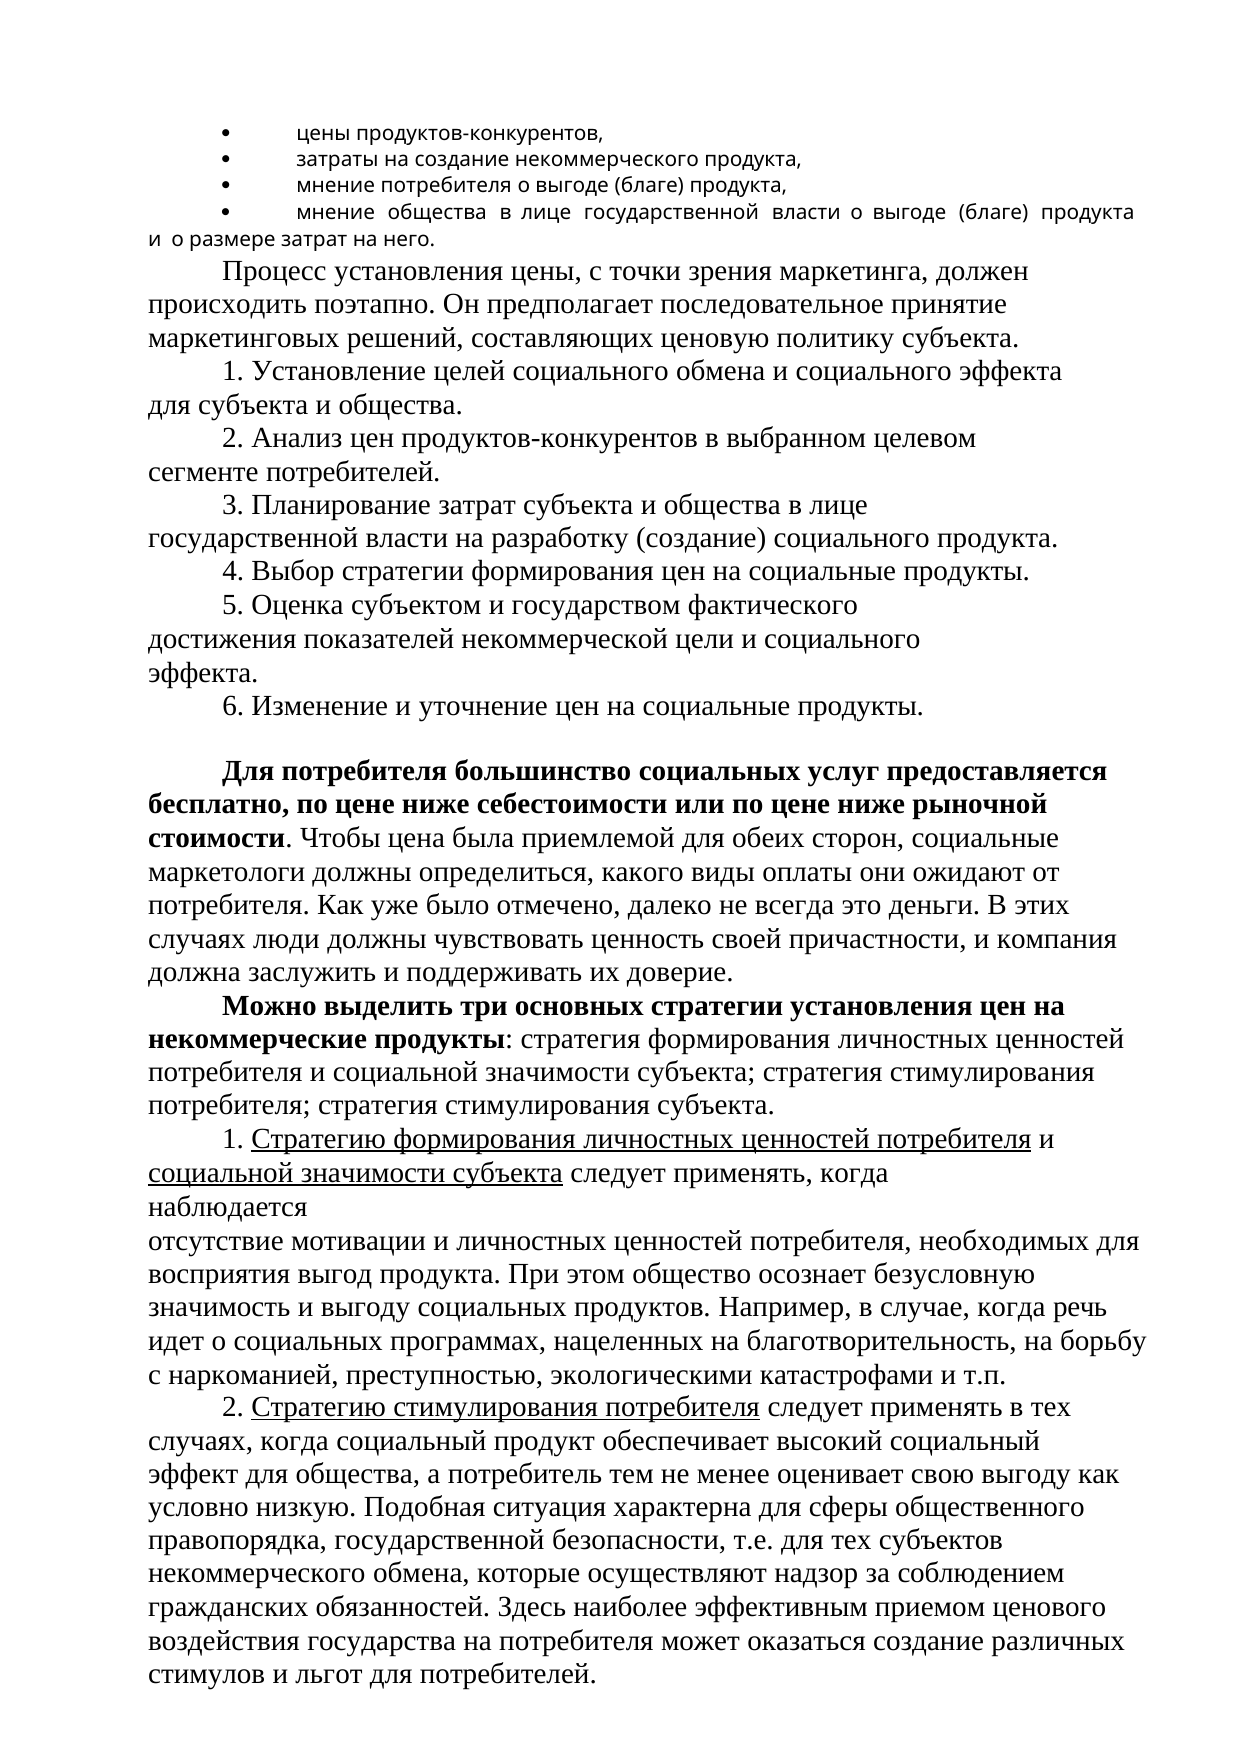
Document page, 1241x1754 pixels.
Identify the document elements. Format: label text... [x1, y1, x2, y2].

list затраты на создание некоммерческого продукта, [222, 147, 1192, 172]
text идет о социальных программах, нацеленных на благотворительность, на борьбу с наркоманией, преступностью, экологическими катастрофами и т.п. [148, 1323, 1152, 1390]
list мнение потребителя о выгоде (благе) продукта, [222, 172, 1192, 197]
text Можно выделить три основных стратегии установления цен на некоммерческие продукты: стратегия формирования личностных ценностей потребителя и социальной значимости субъекта; стратегия стимулирования потребителя; стратегия стимулирования субъекта. [148, 989, 1192, 1121]
list Установление целей социального обмена и социального эффекта для субъекта и общества. [148, 353, 1112, 420]
list Оценка субъектом и государством фактического достижения показателей некоммерческой цели и социального эффекта. [148, 587, 1013, 688]
list Изменение и уточнение цен на социальные продукты. [222, 689, 1192, 722]
list мнение общества в лице государственной власти о выгоде (благе) продукта и о размере затрат на него. [148, 197, 1152, 253]
text значимость и выгоду социальных продуктов. Например, в случае, когда речь [148, 1290, 1192, 1323]
text Для потребителя большинство социальных услуг предоставляется бесплатно, по цене ниже себестоимости или по цене ниже рыночной стоимости. Чтобы цена была приемлемой для обеих сторон, социальные маркетологи должны определиться, какого виды оплаты они ожидают от потребителя. Как уже было отмечено, далеко не всегда это деньги. В этих [148, 753, 1152, 921]
list Планирование затрат субъекта и общества в лице государственной власти на разработку (создание) социального продукта. [148, 488, 1085, 554]
text гражданских обязанностей. Здесь наиболее эффективным приемом ценового воздействия государства на потребителя может оказаться создание различных стимулов и льгот для потребителей. [148, 1589, 1151, 1690]
list Стратегию формирования личностных ценностей потребителя и социальной значимости субъекта следует применять, когда наблюдается [148, 1121, 1055, 1222]
list Выбор стратегии формирования цен на социальные продукты. [222, 554, 1192, 587]
text некоммерческого обмена, которые осуществляют надзор за соблюдением [148, 1556, 1192, 1589]
list Анализ цен продуктов-конкурентов в выбранном целевом сегменте потребителей. [148, 420, 1094, 488]
text правопорядка, государственной безопасности, т.е. для тех субъектов [148, 1522, 1192, 1556]
text Процесс установления цены, с точки зрения маркетинга, должен происходить поэтапно. Он предполагает последовательное принятие маркетинговых решений, составляющих ценовую политику субъекта. [148, 253, 1152, 353]
text случаях люди должны чувствовать ценность своей причастности, и компания должна заслужить и поддерживать их доверие. [148, 921, 1192, 988]
list цены продуктов-конкурентов, [222, 118, 1192, 146]
list Стратегию стимулирования потребителя следует применять в тех случаях, когда социальный продукт обеспечивает высокий социальный эффект для общества, а потребитель тем не менее оценивает свою выгоду как условно низкую. Подобная ситуация характерна для сферы общественного [148, 1391, 1137, 1522]
text отсутствие мотивации и личностных ценностей потребителя, необходимых для восприятия выгод продукта. При этом общество осознает безусловную [148, 1223, 1192, 1290]
